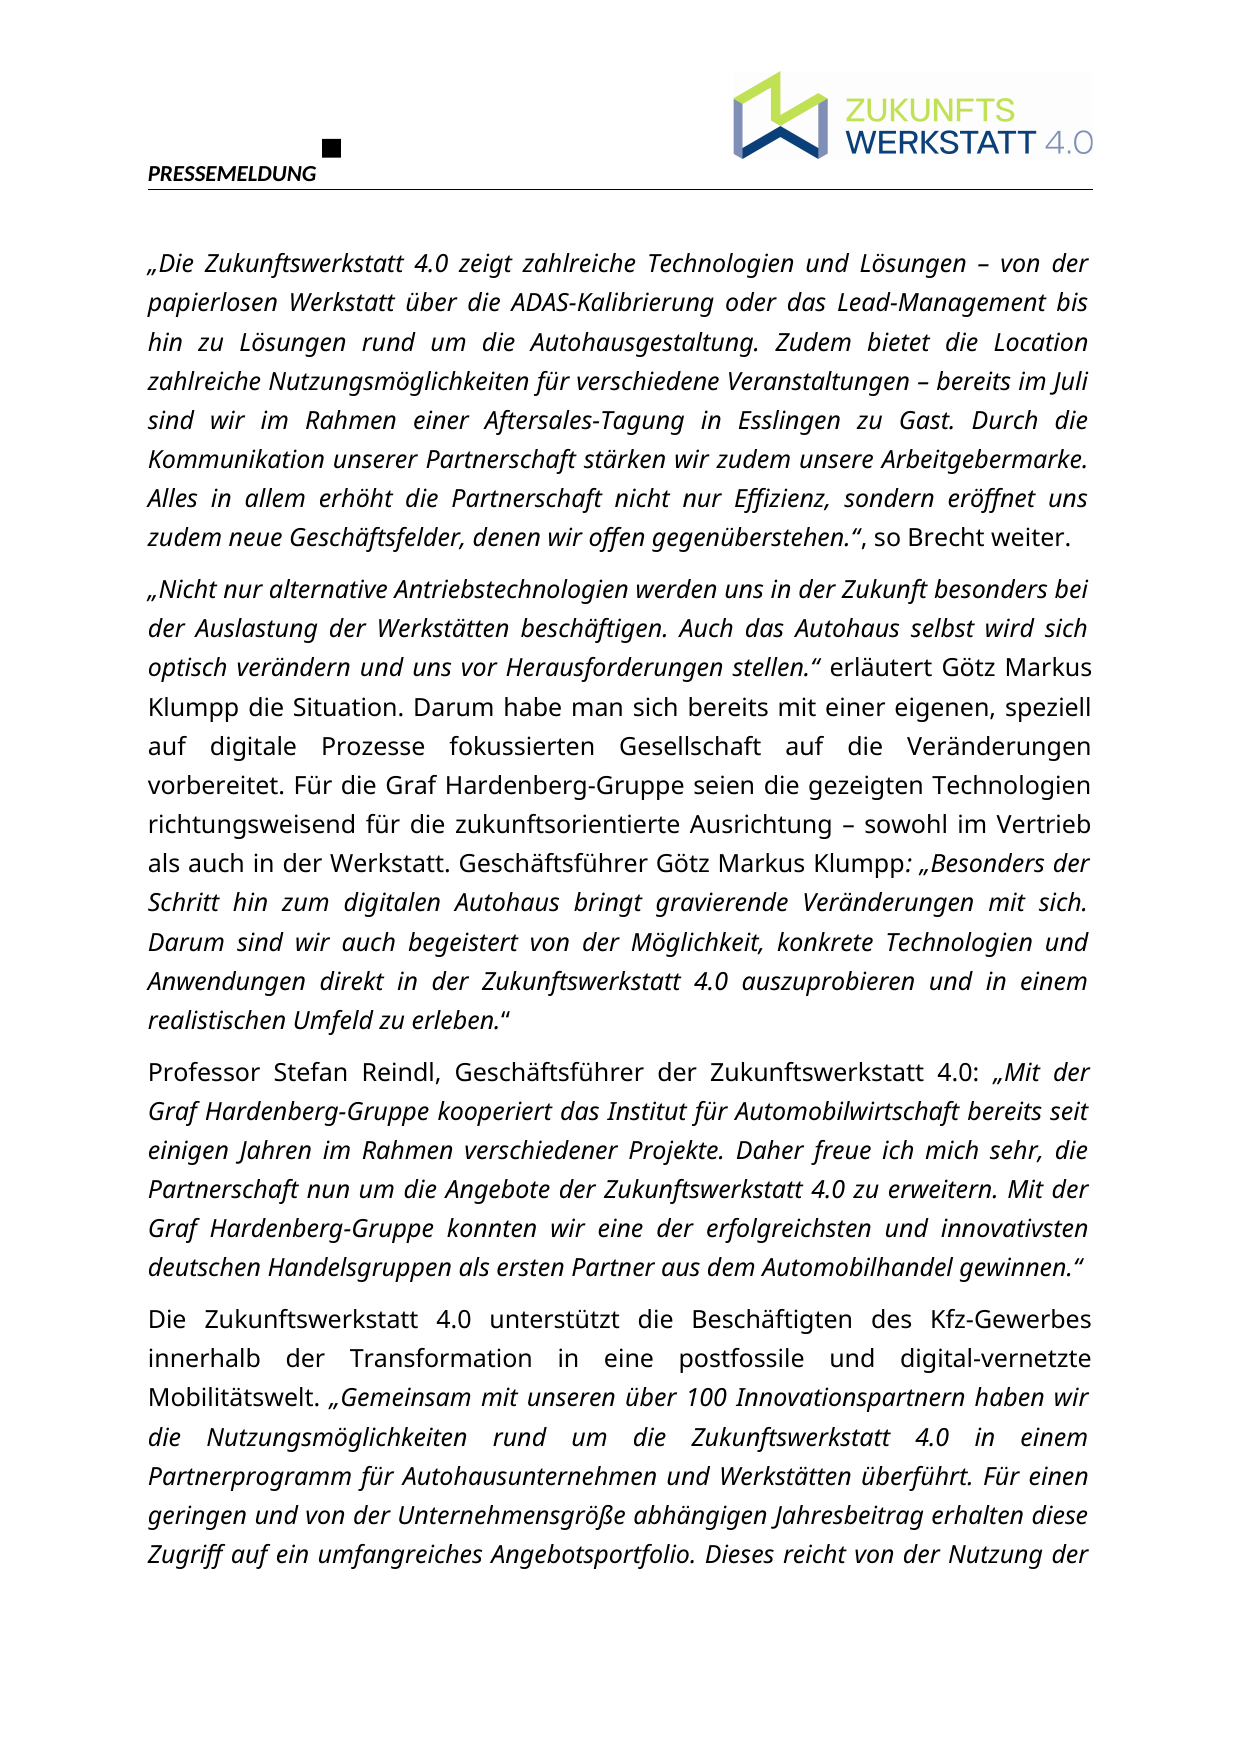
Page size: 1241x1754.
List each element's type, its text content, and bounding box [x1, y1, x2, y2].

text Professor Stefan Reindl, Geschäftsführer der Zukunftswerkstatt 4.0: „Mit der Graf Hardenberg-Gruppe kooperiert das Institut für Automobilwirtschaft bereits seit einigen Jahren im Rahmen verschiedener Projekte. Daher freue ich mich sehr, die Partnerschaft nun um die Angebote der Zukunftswerkstatt 4.0 zu erweitern. Mit der Graf Hardenberg-Gruppe konnten wir eine der erfolgreichsten und innovativsten deutschen Handelsgruppen als ersten Partner aus dem Automobilhandel gewinnen.“ [148, 1054, 1093, 1284]
picture [733, 71, 1093, 159]
text „Nicht nur alternative Antriebstechnologien werden uns in der Zukunft besonders bei der Auslastung der Werkstätten beschäftigen. Auch das Autohaus selbst wird sich optisch verändern und uns vor Herausforderungen stellen.“ erläutert Götz Markus Klumpp die Situation. Darum habe man sich bereits mit einer eigenen, speziell auf digitale Prozesse fokussierten Gesellschaft auf die Veränderungen vorbereitet. Für die Graf Hardenberg-Gruppe seien die gezeigten Technologien richtungsweisend für die zukunftsorientierte Ausrichtung – sowohl im Vertrieb als auch in der Werkstatt. Geschäftsführer Götz Markus Klumpp: „Besonders der Schritt hin zum digitalen Autohaus bringt gravierende Veränderungen mit sich. Darum sind wir auch begeistert von der Möglichkeit, konkrete Technologien und Anwendungen direkt in der Zukunftswerkstatt 4.0 auszuprobieren und in einem realistischen Umfeld zu erleben.“ [148, 572, 1093, 1037]
